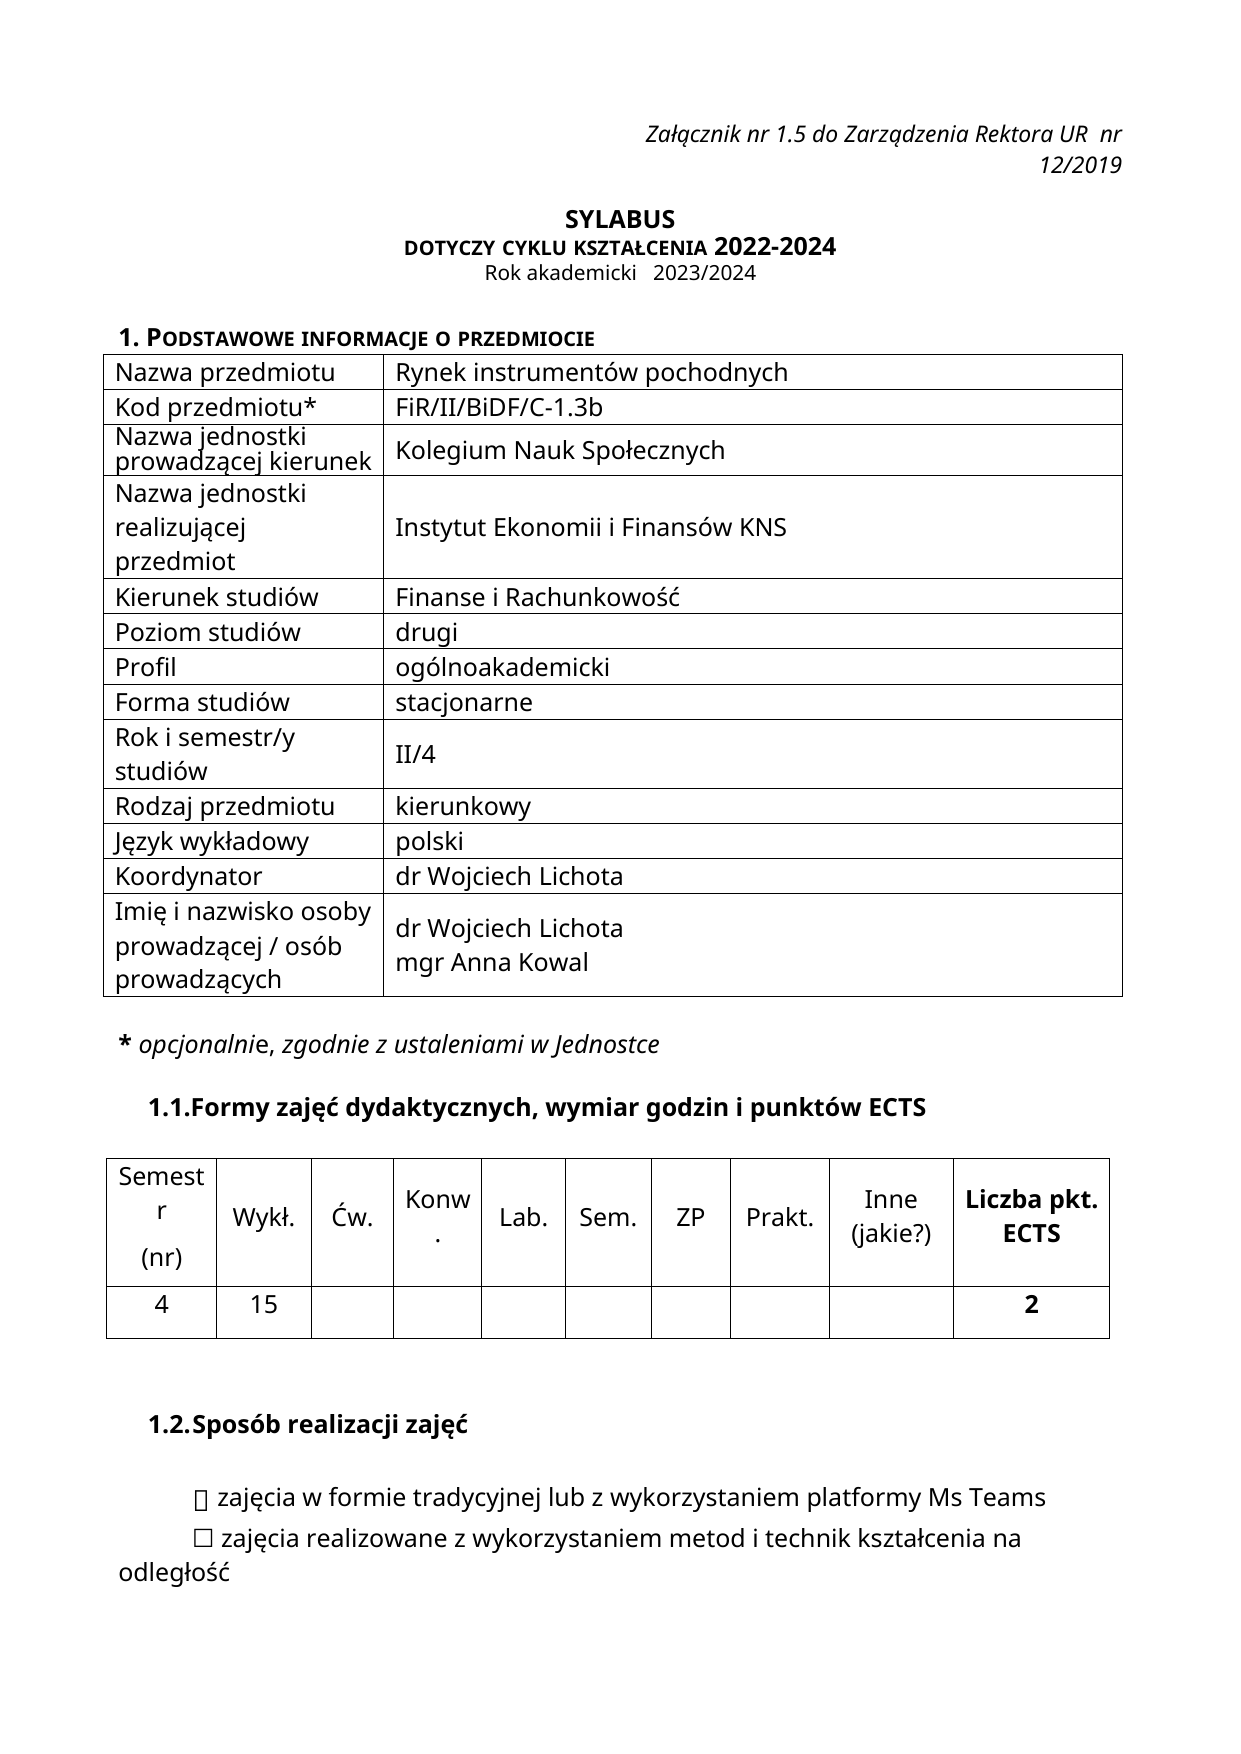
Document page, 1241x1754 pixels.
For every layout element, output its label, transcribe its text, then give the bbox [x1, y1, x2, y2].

table_cell Imię i nazwisko osoby prowadzącej / osób prowadzących [104, 894, 383, 996]
table_cell ogólnoakademicki [384, 649, 1122, 683]
table_cell FiR/II/BiDF/C-1.3b [384, 390, 1122, 424]
table_cell kierunkowy [384, 789, 1122, 823]
table_cell Rok i semestr/y studiów [104, 720, 383, 788]
text Załącznik nr 1.5 do Zarządzenia Rektora UR nr 12/2019 [118, 118, 1122, 181]
table_cell stacjonarne [384, 685, 1122, 718]
table_header ZP [652, 1159, 730, 1286]
table_header Prakt. [731, 1159, 829, 1286]
table_cell [482, 1287, 565, 1338]
table_header Liczba pkt. ECTS [954, 1159, 1109, 1286]
table_cell drugi [384, 614, 1122, 648]
text SYLABUS [118, 201, 1122, 236]
table_cell Profil [104, 649, 383, 683]
text  zajęcia w formie tradycyjnej lub z wykorzystaniem platformy Ms Teams [192, 1475, 1122, 1520]
table_cell II/4 [384, 720, 1122, 788]
table_cell [652, 1287, 730, 1338]
table_cell 4 [107, 1287, 216, 1338]
text 1. Podstawowe informacje o przedmiocie [118, 319, 1122, 354]
table_cell Kierunek studiów [104, 579, 383, 613]
table_cell Finanse i Rachunkowość [384, 579, 1122, 613]
text Rok akademicki 2023/2024 [118, 261, 1122, 286]
text 1.2. Sposób realizacji zajęć [148, 1407, 1122, 1441]
table_header Ćw. [312, 1159, 393, 1286]
table_cell 15 [217, 1287, 311, 1338]
table_header Nazwa przedmiotu [104, 355, 383, 389]
table_header Lab. [482, 1159, 565, 1286]
text ☐ zajęcia realizowane z wykorzystaniem metod i technik kształcenia na odległość [118, 1520, 1122, 1588]
table_cell Język wykładowy [104, 824, 383, 858]
table_cell [312, 1287, 393, 1338]
text * opcjonalnie, zgodnie z ustaleniami w Jednostce [118, 1026, 1122, 1061]
table_cell Rodzaj przedmiotu [104, 789, 383, 823]
table_header Wykł. [217, 1159, 311, 1286]
table_cell Poziom studiów [104, 614, 383, 648]
table_cell dr Wojciech Lichota [384, 859, 1122, 893]
table_cell Koordynator [104, 859, 383, 893]
table_cell [394, 1287, 481, 1338]
table_cell Kolegium Nauk Społecznych [384, 425, 1122, 475]
table_cell dr Wojciech Lichota mgr Anna Kowal [384, 894, 1122, 996]
table_cell [731, 1287, 829, 1338]
table_header Semestr (nr) [107, 1159, 216, 1286]
table_cell [830, 1287, 953, 1338]
text 1.1.Formy zajęć dydaktycznych, wymiar godzin i punktów ECTS [148, 1090, 1122, 1124]
table_header Konw. [394, 1159, 481, 1286]
table_cell Forma studiów [104, 685, 383, 718]
table_cell [566, 1287, 651, 1338]
table_cell Nazwa jednostki prowadzącej kierunek [104, 425, 383, 475]
table_header Sem. [566, 1159, 651, 1286]
table_cell Kod przedmiotu* [104, 390, 383, 424]
table_header Inne (jakie?) [830, 1159, 953, 1286]
table_cell 2 [954, 1287, 1109, 1338]
table_header Rynek instrumentów pochodnych [384, 355, 1122, 389]
table_cell Nazwa jednostki realizującej przedmiot [104, 476, 383, 578]
text dotyczy cyklu kształcenia 2022-2024 [118, 236, 1122, 261]
table_cell polski [384, 824, 1122, 858]
table_cell Instytut Ekonomii i Finansów KNS [384, 476, 1122, 578]
